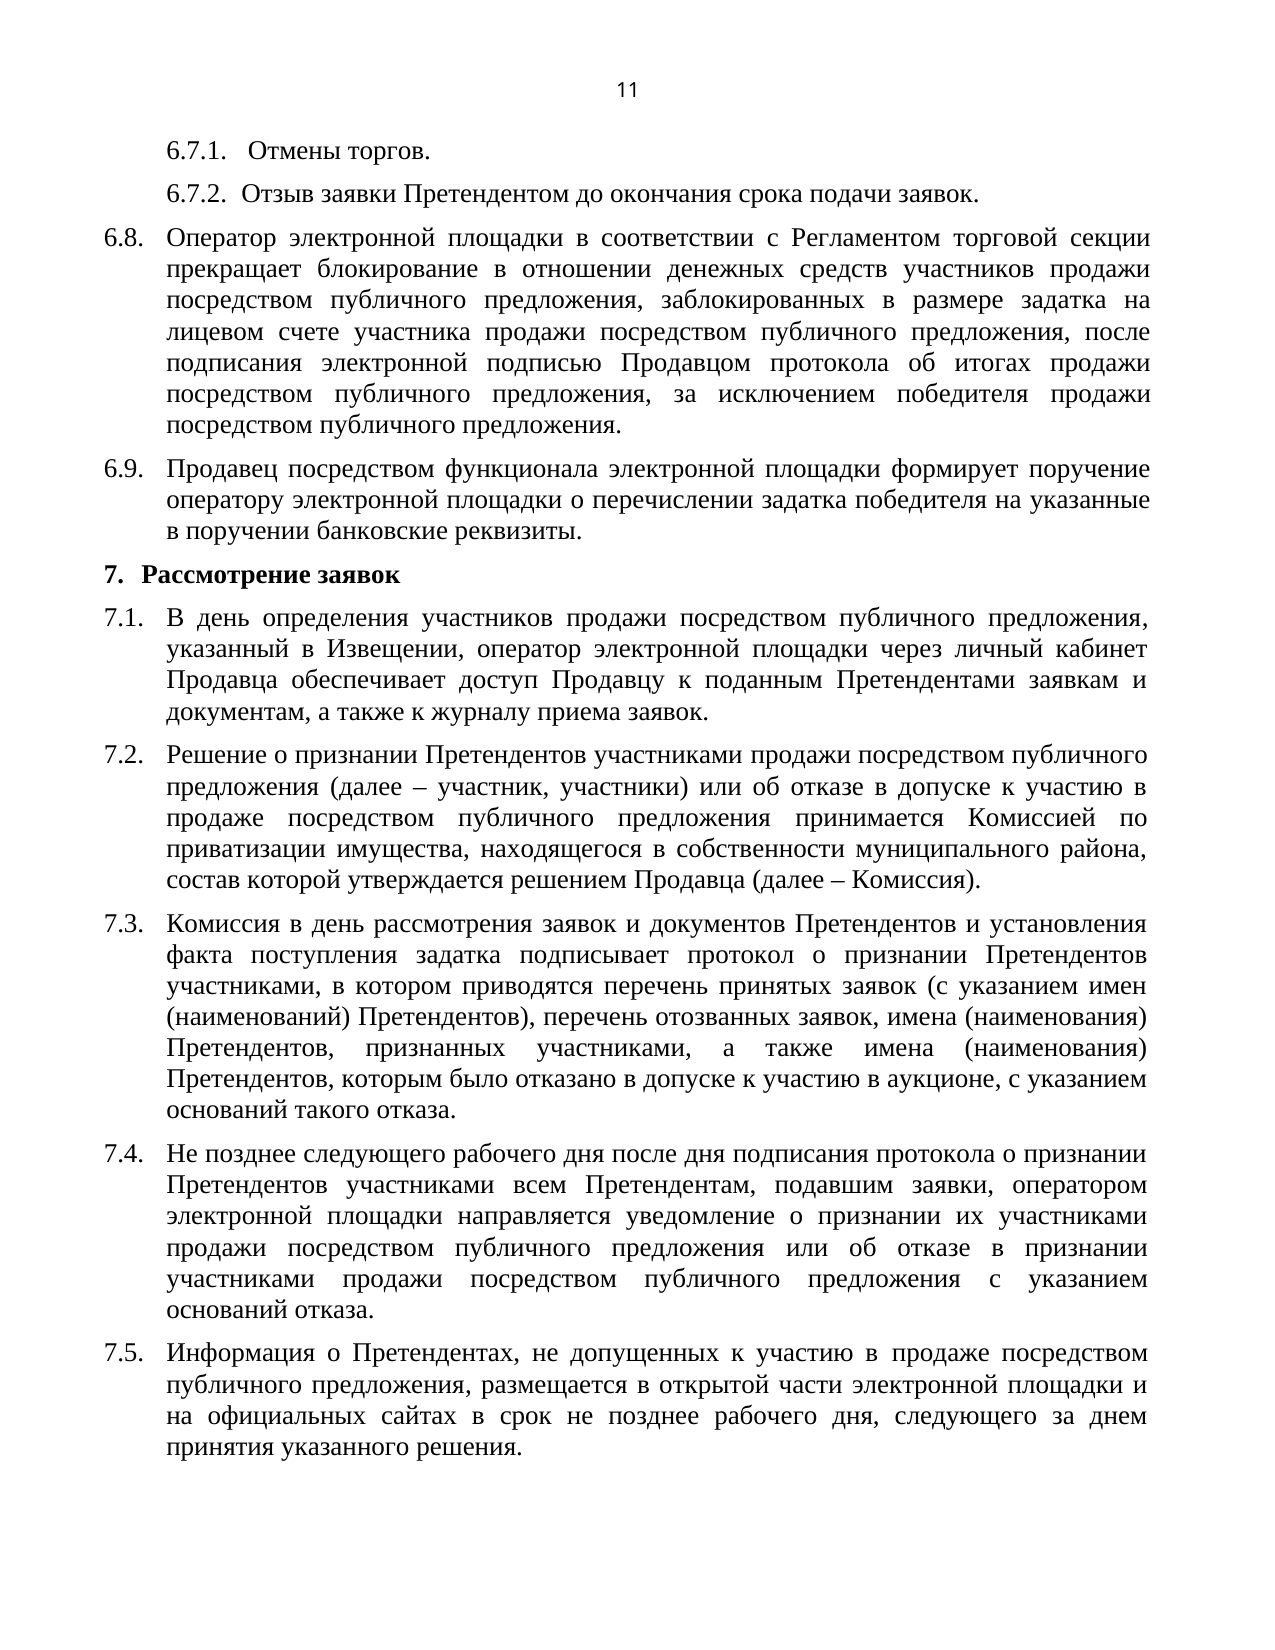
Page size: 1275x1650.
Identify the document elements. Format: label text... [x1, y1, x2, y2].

list Не позднее следующего рабочего дня после дня подписания протокола о признании Претендентов участниками всем Претендентам, подавшим заявки, оператором электронной площадки направляется уведомление о признании их участниками продажи посредством публичного предложения или об отказе в признании участниками продажи посредством публичного предложения с указанием оснований отказа. [103, 1137, 1148, 1324]
list Оператор электронной площадки в соответствии с Регламентом торговой секции прекращает блокирование в отношении денежных средств участников продажи посредством публичного предложения, заблокированных в размере задатка на лицевом счете участника продажи посредством публичного предложения, после подписания электронной подписью Продавцом протокола об итогах продажи посредством публичного предложения, за исключением победителя продажи посредством публичного предложения. [103, 221, 1152, 439]
list В день определения участников продажи посредством публичного предложения, указанный в Извещении, оператор электронной площадки через личный кабинет Продавца обеспечивает доступ Продавцу к поданным Претендентами заявкам и документам, а также к журналу приема заявок. [103, 601, 1148, 726]
list Рассмотрение заявок [103, 558, 1152, 589]
list Продавец посредством функционала электронной площадки формирует поручение оператору электронной площадки о перечислении задатка победителя на указанные в поручении банковские реквизиты. [103, 452, 1152, 545]
list Решение о признании Претендентов участниками продажи посредством публичного предложения (далее – участник, участники) или об отказе в допуске к участию в продаже посредством публичного предложения принимается Комиссией по приватизации имущества, находящегося в собственности муниципального района, состав которой утверждается решением Продавца (далее – Комиссия). [103, 738, 1148, 894]
list Отзыв заявки Претендентом до окончания срока подачи заявок. [166, 178, 1152, 209]
list Комиссия в день рассмотрения заявок и документов Претендентов и установления факта поступления задатка подписывает протокол о признании Претендентов участниками, в котором приводятся перечень принятых заявок (с указанием имен (наименований) Претендентов), перечень отозванных заявок, имена (наименования) Претендентов, признанных участниками, а также имена (наименования) Претендентов, которым было отказано в допуске к участию в аукционе, с указанием оснований такого отказа. [103, 907, 1148, 1125]
list Информация о Претендентах, не допущенных к участию в продаже посредством публичного предложения, размещается в открытой части электронной площадки и на официальных сайтах в срок не позднее рабочего дня, следующего за днем принятия указанного решения. [103, 1337, 1148, 1461]
list Отмены торгов. [166, 134, 1152, 165]
